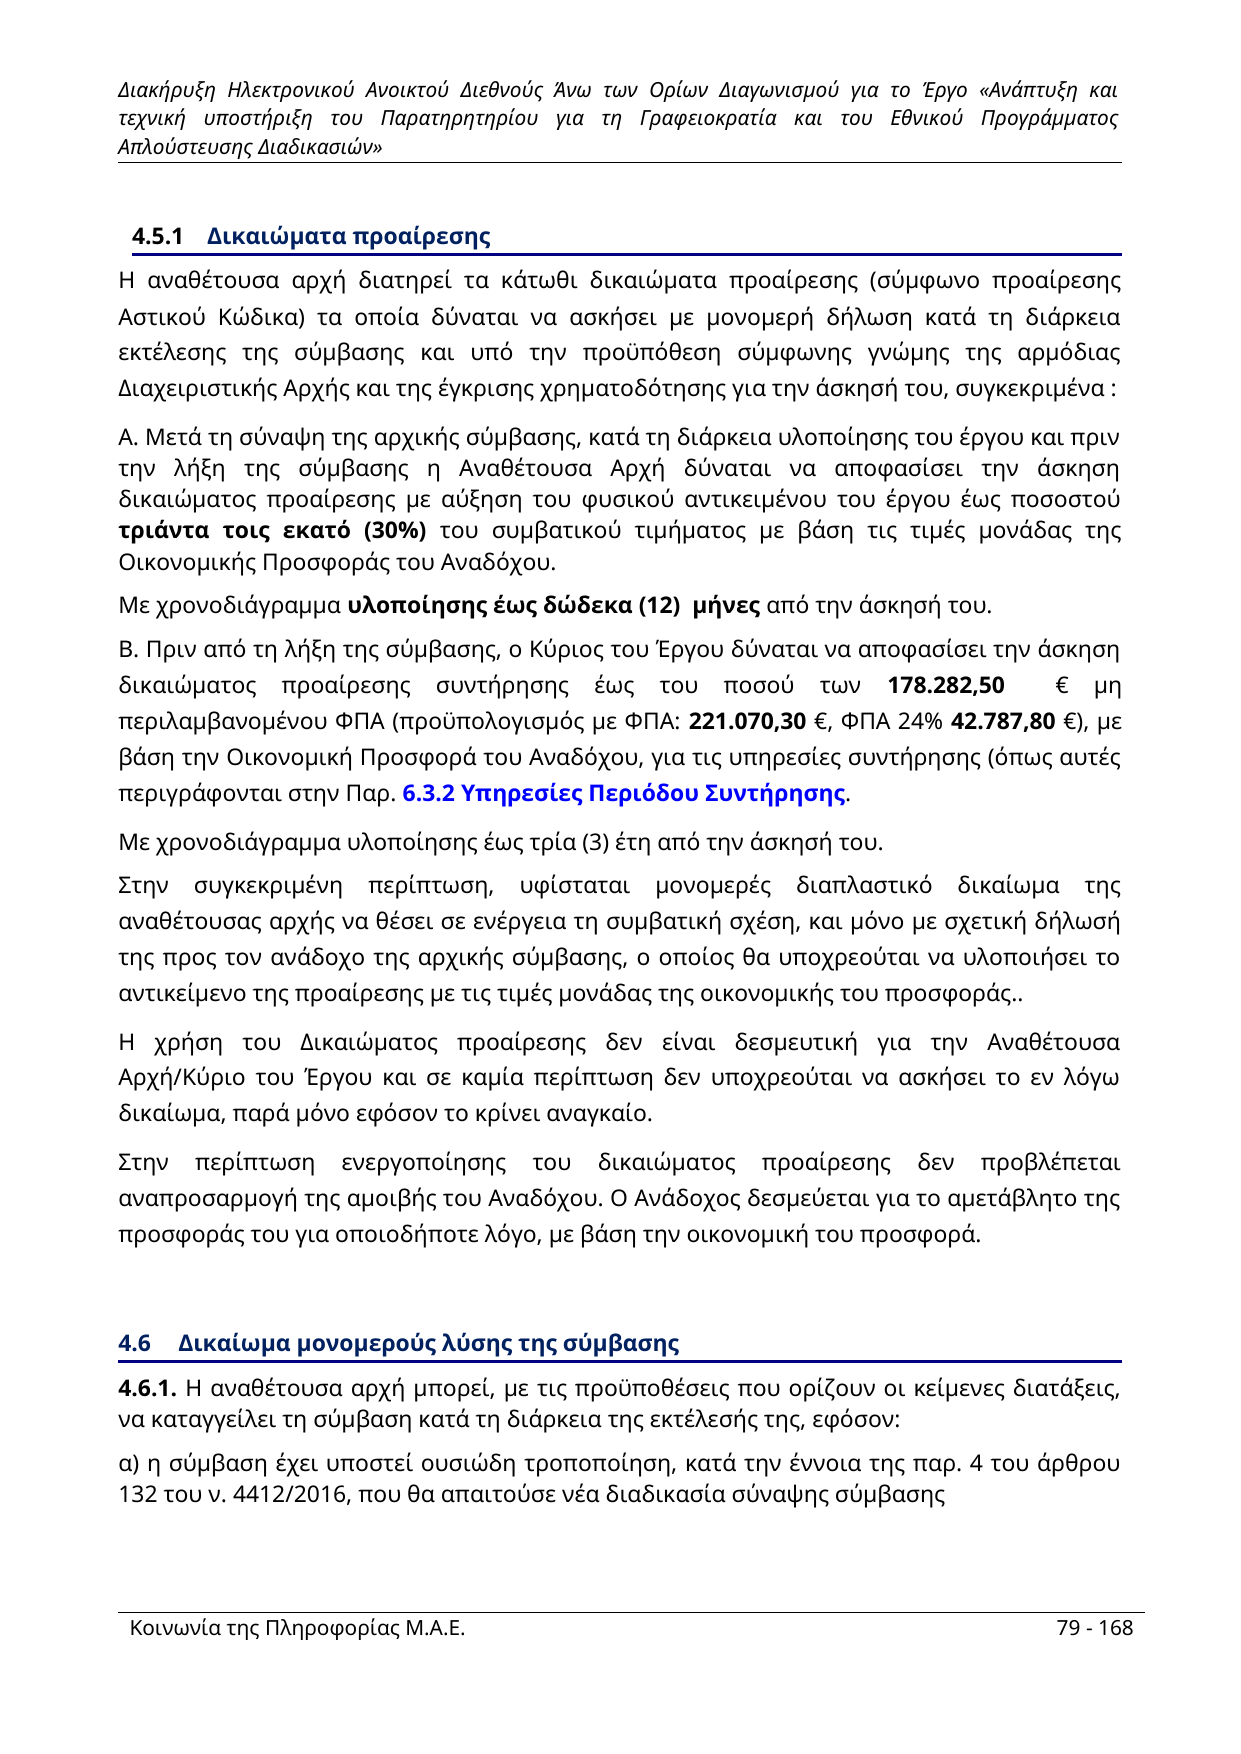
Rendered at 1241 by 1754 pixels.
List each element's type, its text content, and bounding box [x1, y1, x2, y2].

subtitle Δικαίωμα μονομερούς λύσης της σύμβασης [118, 1327, 1122, 1360]
text Β. Πριν από τη λήξη της σύμβασης, ο Κύριος του Έργου δύναται να αποφασίσει την άσκηση δικαιώματος προαίρεσης συντήρησης έως του ποσού των 178.282,50 € μη περιλαμβανομένου ΦΠΑ (προϋπολογισμός με ΦΠΑ: 221.070,30 €, ΦΠΑ 24% 42.787,80 €), με βάση την Οικονομική Προσφορά του Αναδόχου, για τις υπηρεσίες συντήρησης (όπως αυτές περιγράφονται στην Παρ. 6.3.2 Υπηρεσίες Περιόδου Συντήρησης. [118, 633, 1122, 808]
text α) η σύμβαση έχει υποστεί ουσιώδη τροποποίηση, κατά την έννοια της παρ. 4 του άρθρου 132 του ν. 4412/2016, που θα απαιτούσε νέα διαδικασία σύναψης σύμβασης [118, 1447, 1122, 1509]
text Με χρονοδιάγραμμα υλοποίησης έως τρία (3) έτη από την άσκησή του. [118, 825, 1122, 857]
text Στην περίπτωση ενεργοποίησης του δικαιώματος προαίρεσης δεν προβλέπεται αναπροσαρμογή της αμοιβής του Αναδόχου. Ο Ανάδοχος δεσμεύεται για το αμετάβλητο της προσφοράς του για οποιοδήποτε λόγο, με βάση την οικονομική του προσφορά. [118, 1146, 1122, 1249]
text Α. Μετά τη σύναψη της αρχικής σύμβασης, κατά τη διάρκεια υλοποίησης του έργου και πριν την λήξη της σύμβασης η Αναθέτουσα Αρχή δύναται να αποφασίσει την άσκηση δικαιώματος προαίρεσης με αύξηση του φυσικού αντικειμένου του έργου έως ποσοστού τριάντα τοις εκατό (30%) του συμβατικού τιμήματος με βάση τις τιμές μονάδας της Οικονομικής Προσφοράς του Αναδόχου. [118, 421, 1122, 577]
text Στην συγκεκριμένη περίπτωση, υφίσταται μονομερές διαπλαστικό δικαίωμα της αναθέτουσας αρχής να θέσει σε ενέργεια τη συμβατική σχέση, και μόνο με σχετική δήλωσή της προς τον ανάδοχο της αρχικής σύμβασης, ο οποίος θα υποχρεούται να υλοποιήσει το αντικείμενο της προαίρεσης με τις τιμές μονάδας της οικονομικής του προσφοράς.. [118, 869, 1122, 1008]
text Η χρήση του Δικαιώματος προαίρεσης δεν είναι δεσμευτική για την Αναθέτουσα Αρχή/Κύριο του Έργου και σε καμία περίπτωση δεν υποχρεούται να ασκήσει το εν λόγω δικαίωμα, παρά μόνο εφόσον το κρίνει αναγκαίο. [118, 1025, 1122, 1128]
text Με χρονοδιάγραμμα υλοποίησης έως δώδεκα (12) μήνες από την άσκησή του. [118, 589, 1122, 621]
subtitle Δικαιώματα προαίρεσης [132, 220, 1122, 253]
text Η αναθέτουσα αρχή διατηρεί τα κάτωθι δικαιώματα προαίρεσης (σύμφωνο προαίρεσης Αστικού Κώδικα) τα οποία δύναται να ασκήσει με μονομερή δήλωση κατά τη διάρκεια εκτέλεσης της σύμβασης και υπό την προϋπόθεση σύμφωνης γνώμης της αρμόδιας Διαχειριστικής Αρχής και της έγκρισης χρηματοδότησης για την άσκησή του, συγκεκριμένα : [118, 264, 1122, 403]
text 4.6.1. Η αναθέτουσα αρχή μπορεί, με τις προϋποθέσεις που ορίζουν οι κείμενες διατάξεις, να καταγγείλει τη σύμβαση κατά τη διάρκεια της εκτέλεσής της, εφόσον: [118, 1372, 1122, 1434]
